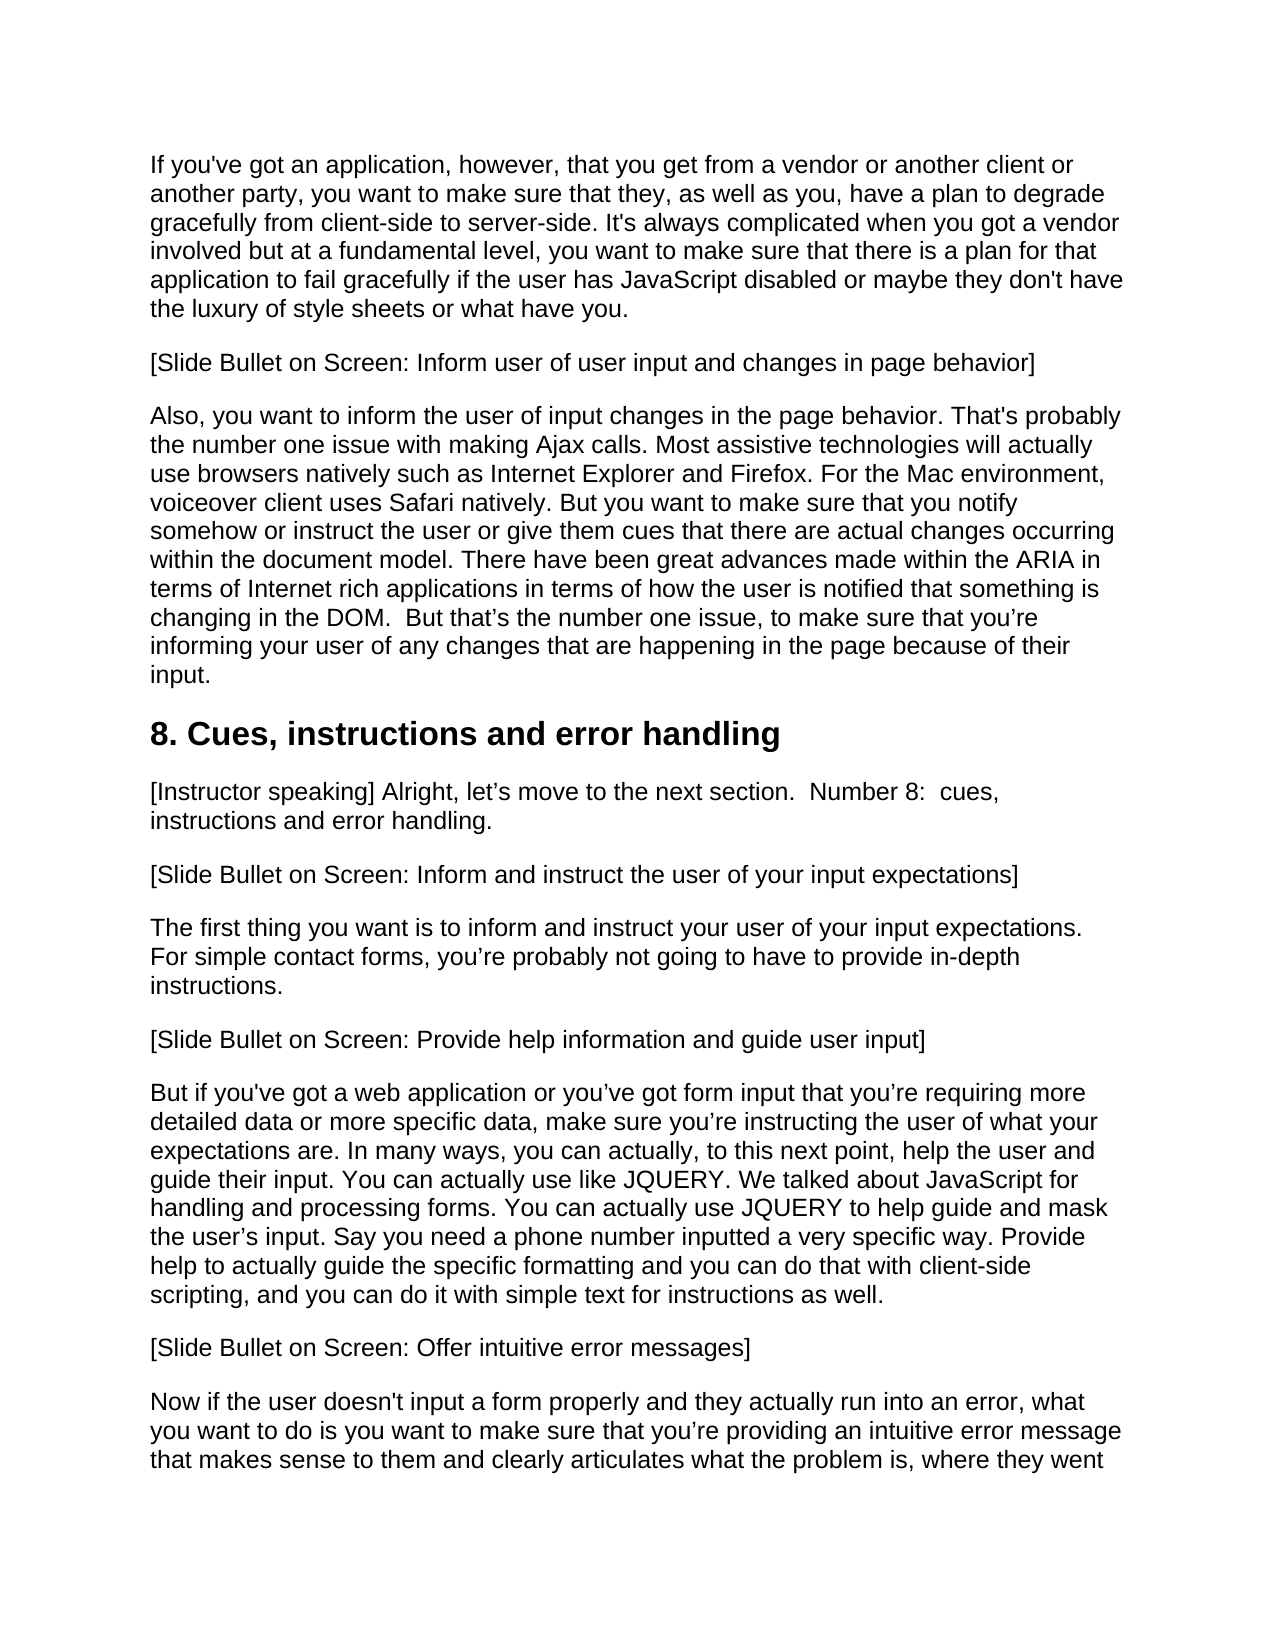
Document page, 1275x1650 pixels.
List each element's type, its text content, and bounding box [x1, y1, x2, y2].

subtitle 8. Cues, instructions and error handling [150, 714, 1125, 752]
text [Slide Bullet on Screen: Inform user of user input and changes in page behavior] [150, 347, 1125, 376]
text If you've got an application, however, that you get from a vendor or another client or another party, you want to make sure that they, as well as you, have a plan to degrade gracefully from client-side to server-side. It's always complicated when you got a vendor involved but at a fundamental level, you want to make sure that there is a plan for that application to fail gracefully if the user has JavaScript disabled or maybe they don't have the luxury of style sheets or what have you. [150, 150, 1125, 322]
text The first thing you want is to inform and instruct your user of your input expectations. For simple contact forms, you’re probably not going to have to provide in-depth instructions. [150, 913, 1125, 1000]
text [Slide Bullet on Screen: Provide help information and guide user input] [150, 1025, 1125, 1053]
text [Slide Bullet on Screen: Inform and instruct the user of your input expectations] [150, 860, 1125, 888]
text But if you've got a web application or you’ve got form input that you’re requiring more detailed data or more specific data, make sure you’re instructing the user of what your expectations are. In many ways, you can actually, to this next point, help the user and guide their input. You can actually use like JQUERY. We talked about JavaScript for handling and processing forms. You can actually use JQUERY to help guide and mask the user’s input. Say you need a phone number inputted a very specific way. Provide help to actually guide the specific formatting and you can do that with client-side scripting, and you can do it with simple text for instructions as well. [150, 1078, 1125, 1308]
text [Instructor speaking] Alright, let’s move to the next section. Number 8: cues, instructions and error handling. [150, 777, 1125, 835]
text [150, 1387, 1125, 1473]
text Also, you want to inform the user of input changes in the page behavior. That's probably the number one issue with making Ajax calls. Most assistive technologies will actually use browsers natively such as Internet Explorer and Firefox. For the Mac environment, voiceover client uses Safari natively. But you want to make sure that you notify somehow or instruct the user or give them cues that there are actual changes occurring within the document model. There have been great advances made within the ARIA in terms of Internet rich applications in terms of how the user is notified that something is changing in the DOM. But that’s the number one issue, to make sure that you’re informing your user of any changes that are happening in the page because of their input. [150, 401, 1125, 689]
text [Slide Bullet on Screen: Offer intuitive error messages] [150, 1333, 1125, 1362]
